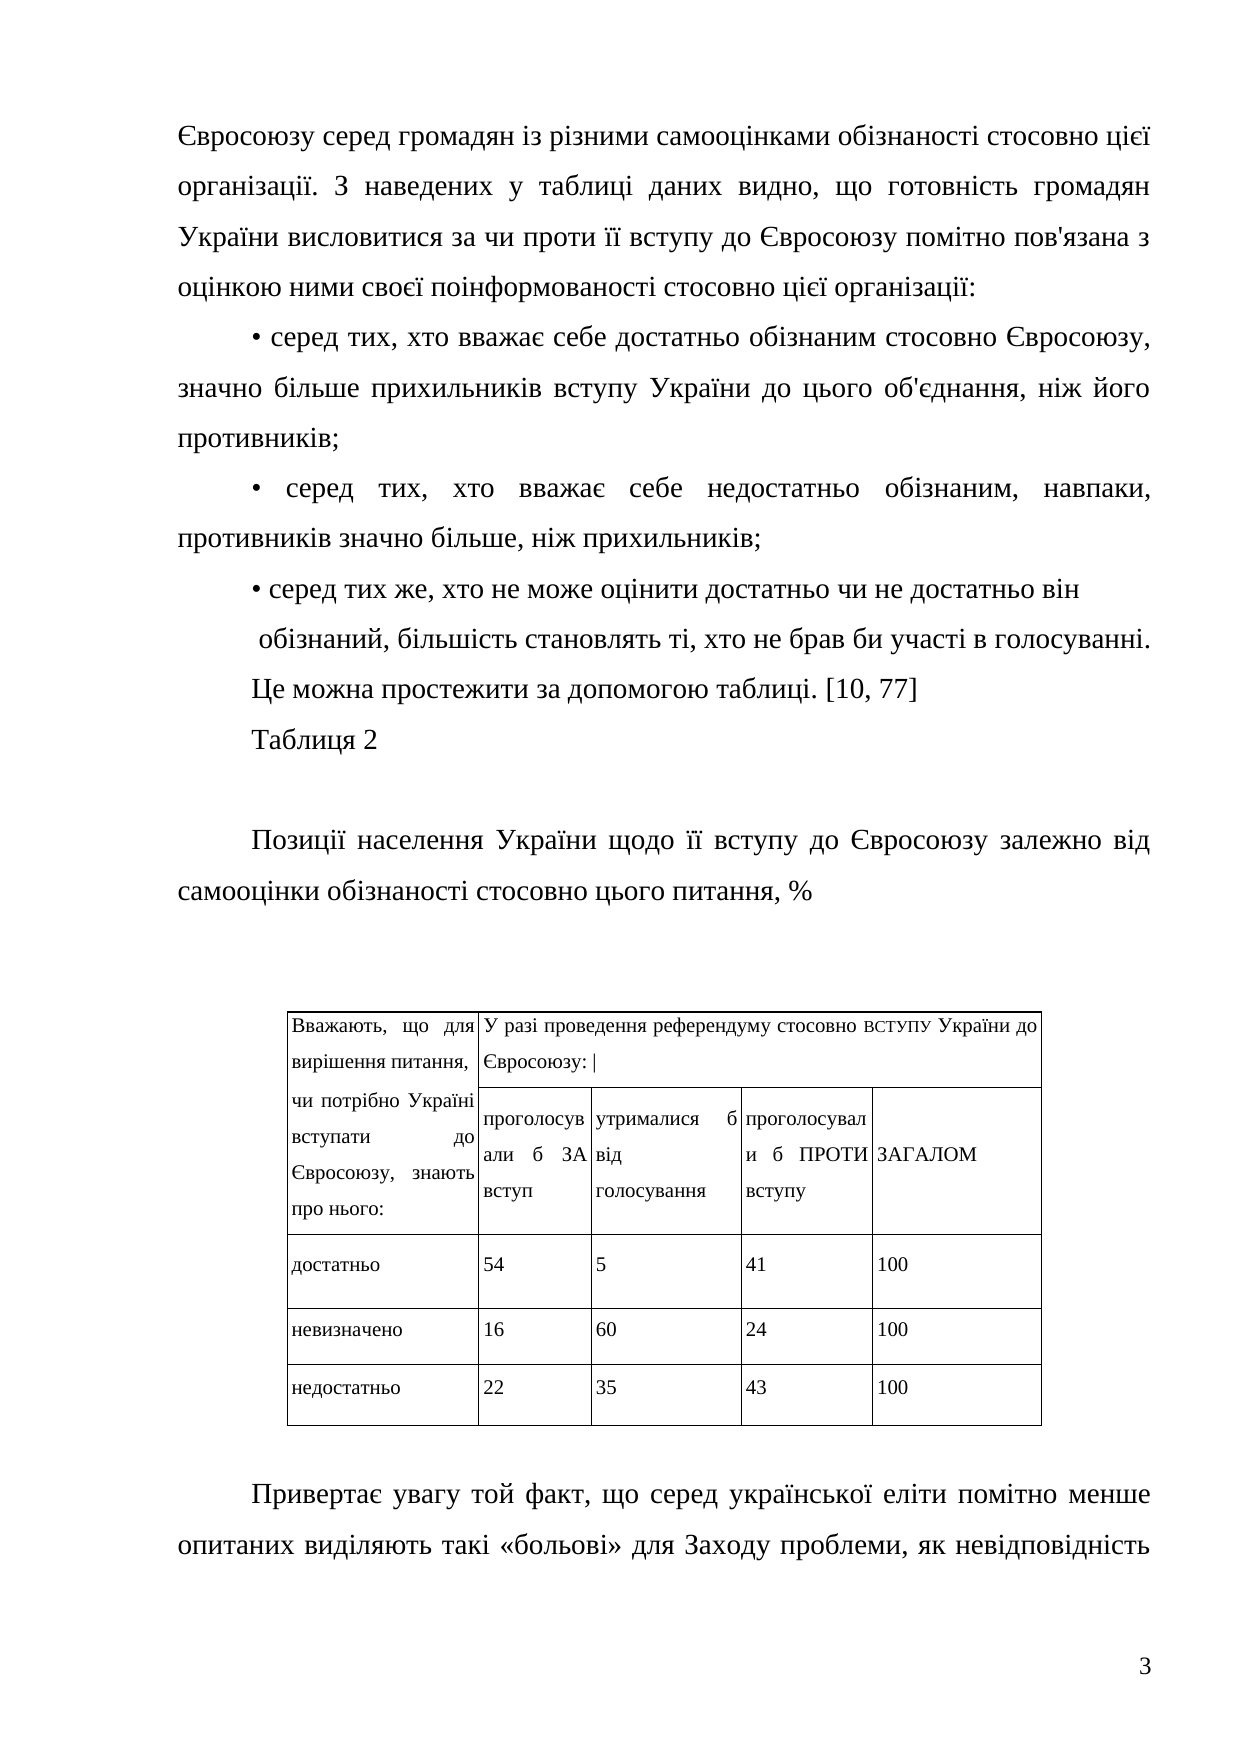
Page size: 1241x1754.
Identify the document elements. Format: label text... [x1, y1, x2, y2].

table_cell 5 [592, 1235, 741, 1308]
table_cell 100 [873, 1309, 1041, 1363]
table_cell 100 [873, 1235, 1041, 1308]
table_cell недостатньо [288, 1365, 478, 1424]
table_cell 35 [592, 1365, 741, 1424]
table_cell 41 [742, 1235, 872, 1308]
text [177, 118, 1152, 303]
table_cell 24 [742, 1309, 872, 1363]
table_cell невизначено [288, 1309, 478, 1363]
table_cell 54 [479, 1235, 591, 1308]
table_cell проголосували б ПРОТИ вступу [742, 1088, 872, 1234]
text Таблиця 2 [177, 722, 1152, 755]
table_cell проголосували б ЗА вступ [479, 1088, 591, 1234]
table_header Вважають, що для вирішення питання, [288, 1013, 478, 1087]
text • серед тих, хто вважає себе недостатньо обізнаним, навпаки, противників значно більше, ніж прихильників; [177, 470, 1152, 554]
text обізнаний, більшість становлять ті, хто не брав би участі в голосуванні. [177, 621, 1152, 655]
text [177, 1477, 1152, 1560]
table_cell 60 [592, 1309, 741, 1363]
text Позиції населення України щодо її вступу до Євросоюзу залежно від самооцінки обізнаності стосовно цього питання, % [177, 822, 1152, 906]
table_cell достатньо [288, 1235, 478, 1308]
text Це можна простежити за допомогою таблиці. [10, 77] [177, 672, 1152, 705]
text • серед тих же, хто не може оцінити достатньо чи не достатньо він [177, 571, 1152, 604]
table_cell чи потрібно Україні вступати до Євросоюзу, знають про нього: [288, 1087, 478, 1234]
table_cell 16 [479, 1309, 591, 1363]
table_cell ЗАГАЛОМ [873, 1088, 1041, 1234]
table_cell утрималися б від голосування [592, 1088, 741, 1234]
table_cell 43 [742, 1365, 872, 1424]
table_cell 100 [873, 1365, 1041, 1424]
table_header У разі проведення референдуму стосовно вступу України до Євросоюзу: | [479, 1013, 1041, 1087]
table_cell 22 [479, 1365, 591, 1424]
text • серед тих, хто вважає себе достатньо обізнаним стосовно Євросоюзу, значно більше прихильників вступу України до цього об'єднання, ніж його противників; [177, 319, 1152, 453]
